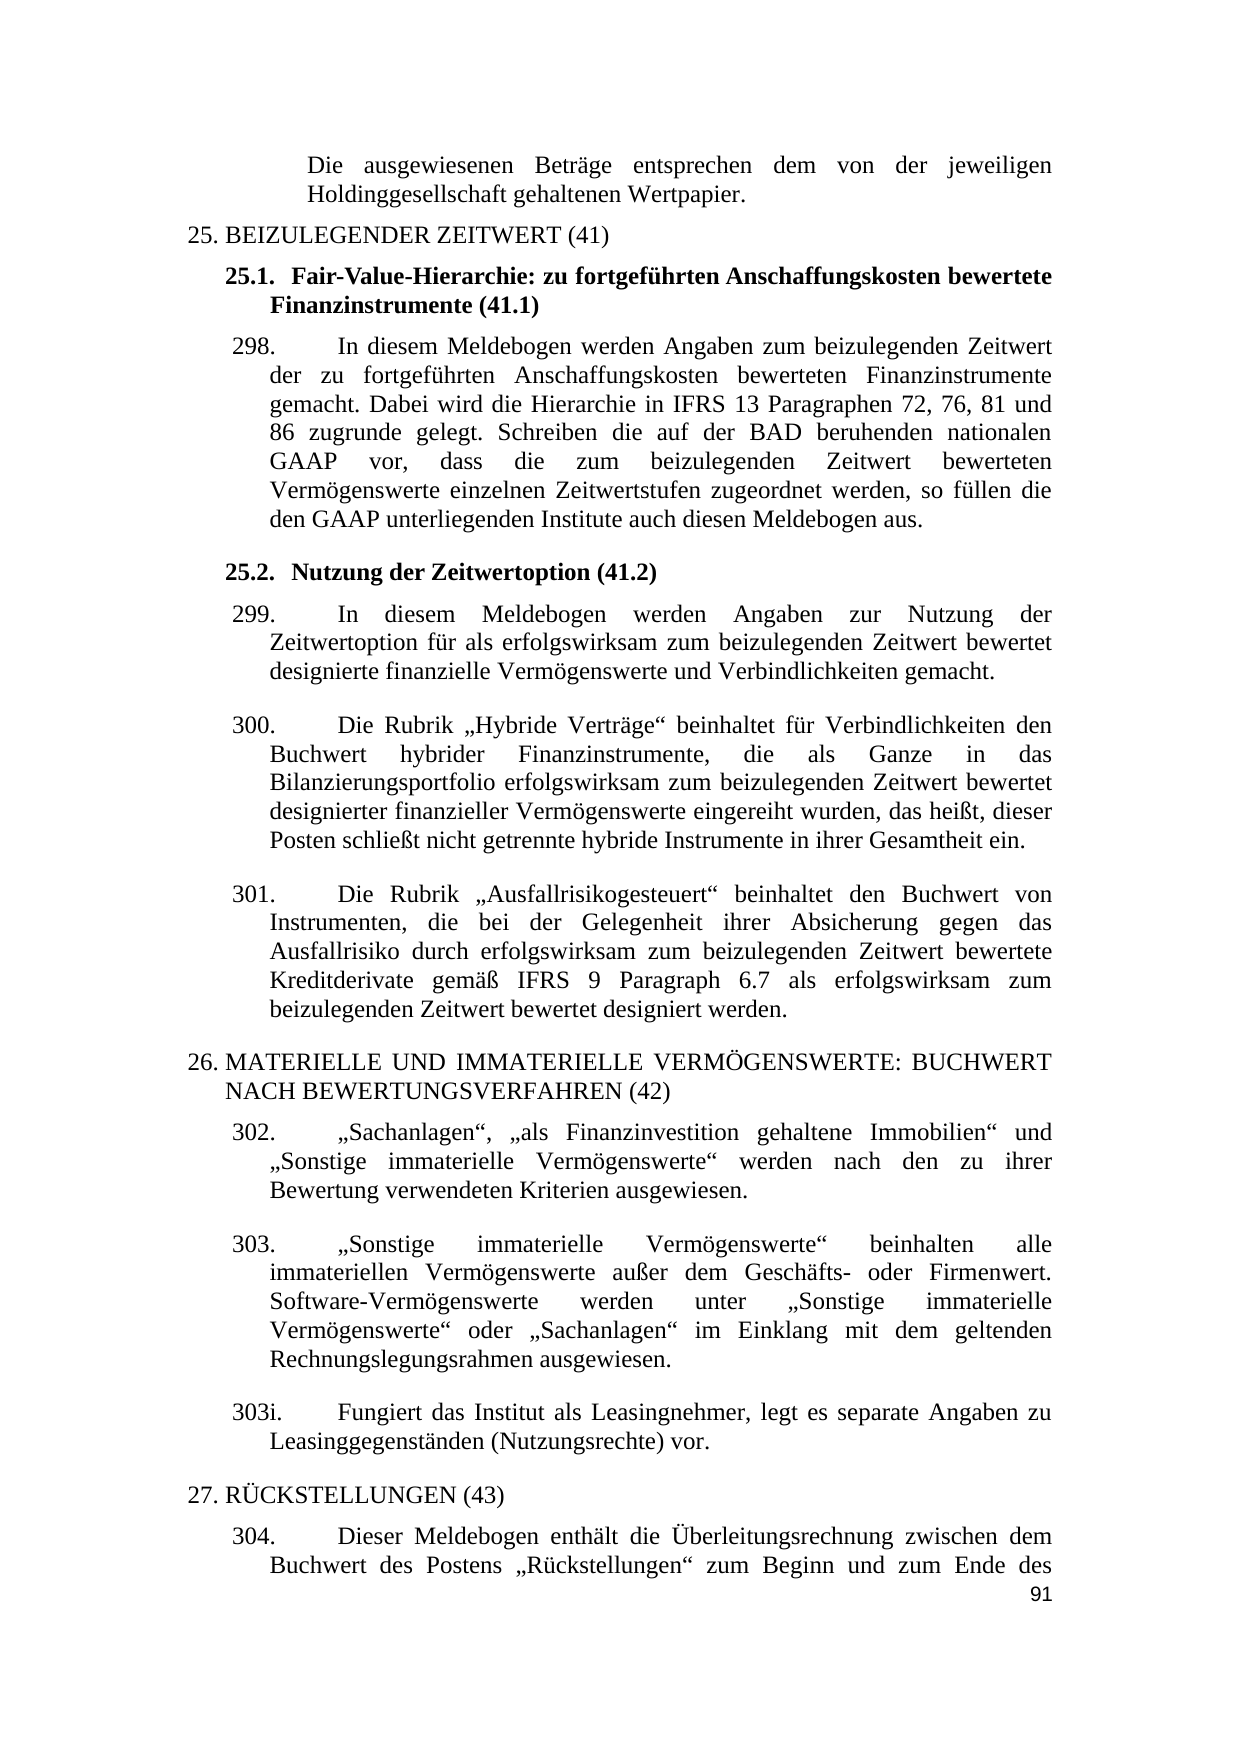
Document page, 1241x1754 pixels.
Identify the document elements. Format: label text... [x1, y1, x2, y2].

subtitle Fair-Value-Hierarchie: zu fortgeführten Anschaffungskosten bewertete Finanzinstrumente (41.1) [225, 261, 1053, 319]
text „Sonstige immaterielle Vermögenswerte“ beinhalten alle immateriellen Vermögenswerte außer dem Geschäfts- oder Firmenwert. Software-Vermögenswerte werden unter „Sonstige immaterielle Vermögenswerte“ oder „Sachanlagen“ im Einklang mit dem geltenden Rechnungslegungsrahmen ausgewiesen. [232, 1229, 1053, 1372]
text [232, 1521, 1053, 1579]
subtitle Nutzung der Zeitwertoption (41.2) [225, 557, 1053, 586]
list 303i. Fungiert das Institut als Leasingnehmer, legt es separate Angaben zu Leasinggegenständen (Nutzungsrechte) vor. [232, 1397, 1053, 1455]
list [269, 150, 1053, 207]
text In diesem Meldebogen werden Angaben zur Nutzung der Zeitwertoption für als erfolgswirksam zum beizulegenden Zeitwert bewertet designierte finanzielle Vermögenswerte und Verbindlichkeiten gemacht. [232, 599, 1053, 685]
text „Sachanlagen“, „als Finanzinvestition gehaltene Immobilien“ und „Sonstige immaterielle Vermögenswerte“ werden nach den zu ihrer Bewertung verwendeten Kriterien ausgewiesen. [232, 1117, 1053, 1204]
text Die Rubrik „Ausfallrisikogesteuert“ beinhaltet den Buchwert von Instrumenten, die bei der Gelegenheit ihrer Absicherung gegen das Ausfallrisiko durch erfolgswirksam zum beizulegenden Zeitwert bewertete Kreditderivate gemäß IFRS 9 Paragraph 6.7 als erfolgswirksam zum beizulegenden Zeitwert bewertet designiert werden. [232, 879, 1053, 1022]
text Die Rubrik „Hybride Verträge“ beinhaltet für Verbindlichkeiten den Buchwert hybrider Finanzinstrumente, die als Ganze in das Bilanzierungsportfolio erfolgswirksam zum beizulegenden Zeitwert bewertet designierter finanzieller Vermögenswerte eingereiht wurden, das heißt, dieser Posten schließt nicht getrennte hybride Instrumente in ihrer Gesamtheit ein. [232, 710, 1053, 854]
subtitle Beizulegender Zeitwert (41) [187, 220, 1053, 249]
subtitle Materielle und immaterielle Vermögenswerte: Buchwert nach Bewertungsverfahren (42) [187, 1047, 1053, 1105]
subtitle Rückstellungen (43) [187, 1480, 1053, 1509]
text In diesem Meldebogen werden Angaben zum beizulegenden Zeitwert der zu fortgeführten Anschaffungskosten bewerteten Finanzinstrumente gemacht. Dabei wird die Hierarchie in IFRS 13 Paragraphen 72, 76, 81 und 86 zugrunde gelegt. Schreiben die auf der BAD beruhenden nationalen GAAP vor, dass die zum beizulegenden Zeitwert bewerteten Vermögenswerte einzelnen Zeitwertstufen zugeordnet werden, so füllen die den GAAP unterliegenden Institute auch diesen Meldebogen aus. [232, 331, 1053, 532]
